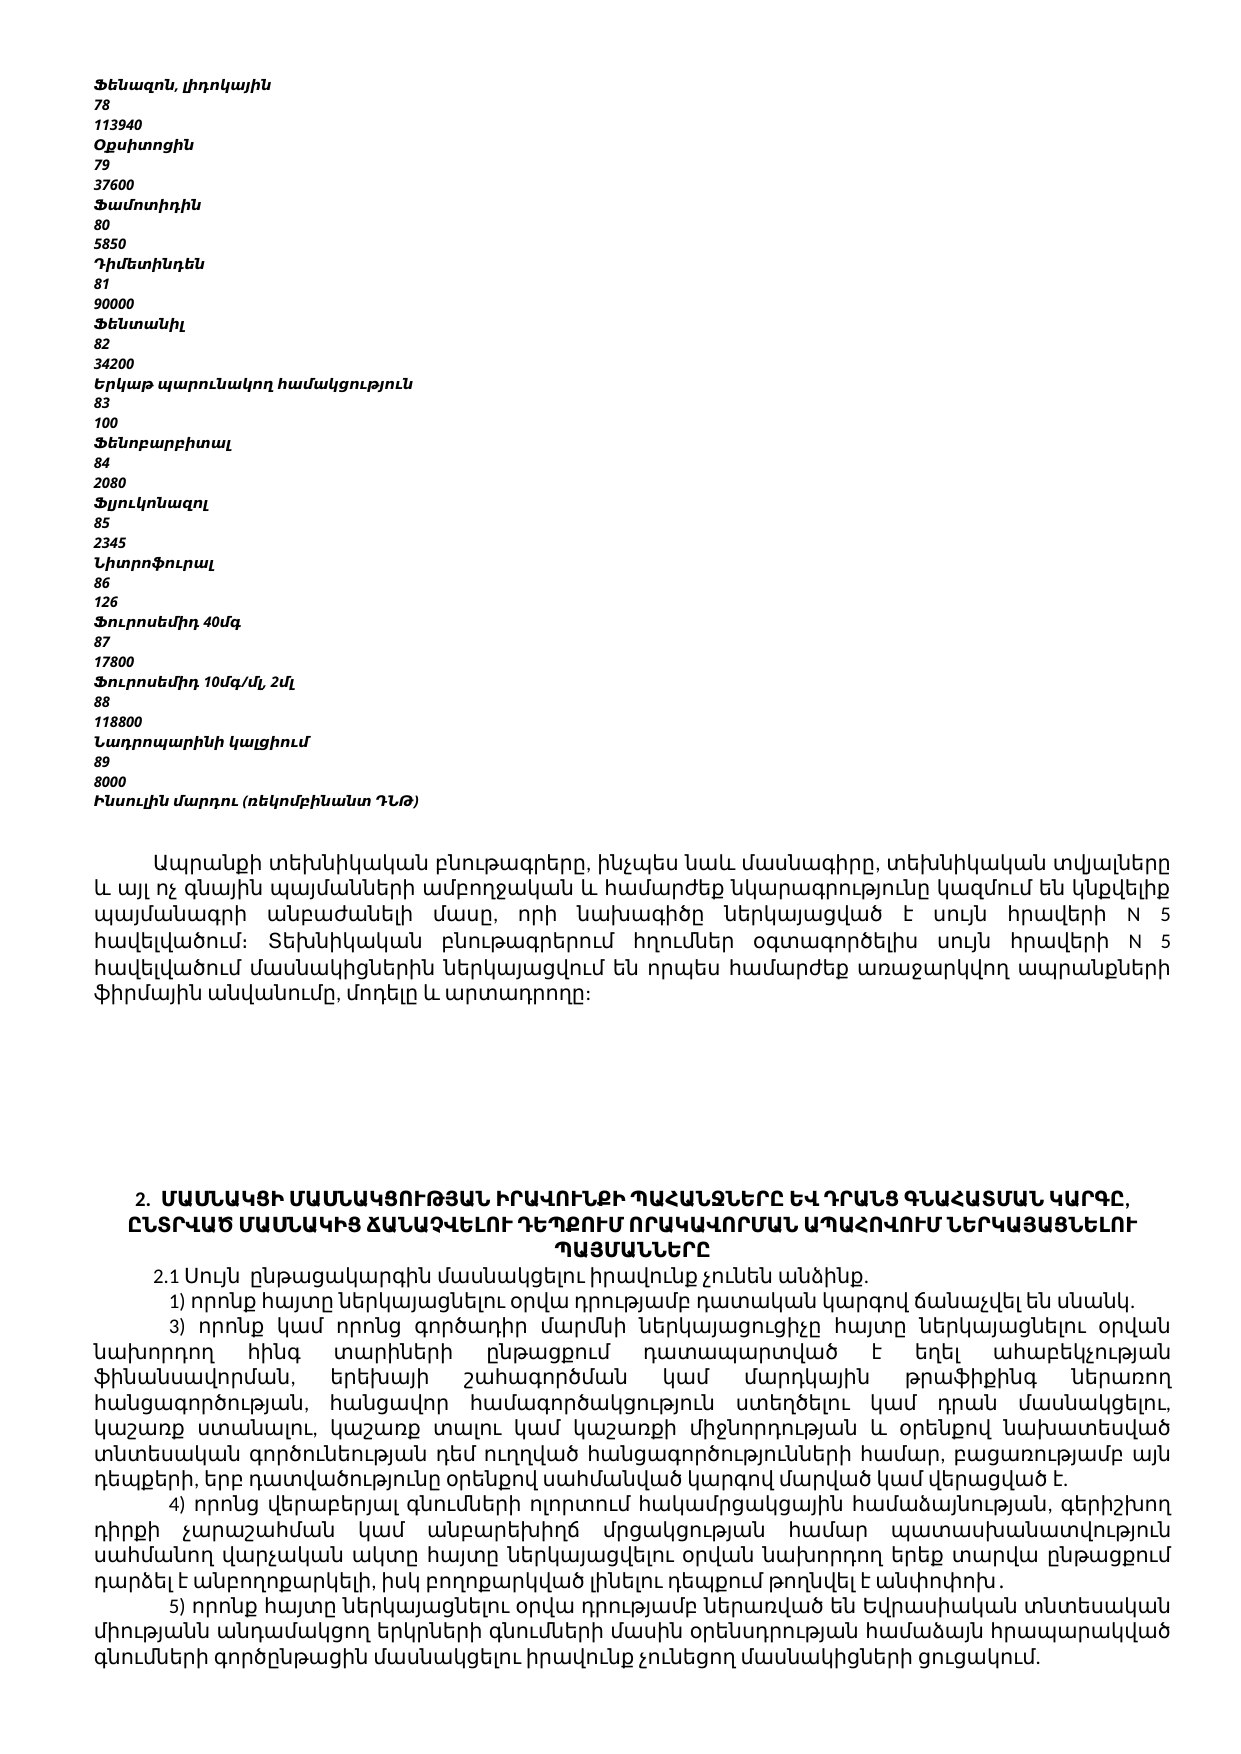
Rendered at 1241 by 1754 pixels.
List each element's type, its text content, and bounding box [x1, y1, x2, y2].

text 4) որոնց վերաբերյալ գնումների ոլորտում հակամրցակցային համաձայնության, գերիշխող դիրքի չարաշահման կամ անբարեխիղճ մրցակցության համար պատասխանատվություն սահմանող վարչական ակտը հայտը ներկայացվելու օրվան նախորդող երեք տարվա ընթացքում դարձել է անբողոքարկելի, իսկ բողոքարկված լինելու դեպքում թողնվել է անփոփոխ․ [94, 1492, 1171, 1593]
text Ապրանքի տեխնիկական բնութագրերը, ինչպես նաև մասնագիրը, տեխնիկական տվյալները և այլ ոչ գնային պայմանների ամբողջական և համարժեք նկարագրությունը կազմում են կնքվելիք պայմանագրի անբաժանելի մասը, որի նախագիծը ներկայացված է սույն հրավերի N 5 հավելվածում։ Տեխնիկական բնութագրերում հղումներ օգտագործելիս սույն հրավերի N 5 հավելվածում մասնակիցներին ներկայացվում են որպես համարժեք առաջարկվող ապրանքների ֆիրմային անվանումը, մոդելը և արտադրողը: [94, 850, 1171, 1006]
text 3) որոնք կամ որոնց գործադիր մարմնի ներկայացուցիչը հայտը ներկայացնելու օրվան նախորդող հինգ տարիների ընթացքում դատապարտված է եղել ահաբեկչության ֆինանսավորման, երեխայի շահագործման կամ մարդկային թրաֆիքինգ ներառող հանցագործության, հանցավոր համագործակցություն ստեղծելու կամ դրան մասնակցելու, կաշառք ստանալու, կաշառք տալու կամ կաշառքի միջնորդության և օրենքով նախատեսված տնտեսական գործունեության դեմ ուղղված հանցագործությունների համար, բացառությամբ այն դեպքերի, երբ դատվածությունը օրենքով սահմանված կարգով մարված կամ վերացված է. [94, 1314, 1171, 1492]
text 2.1 Սույն ընթացակարգին մասնակցելու իրավունք չունեն անձինք. [94, 1263, 1171, 1288]
text 5) որոնք հայտը ներկայացնելու օրվա դրությամբ ներառված են Եվրասիական տնտեսական միությանն անդամակցող երկրների գնումների մասին օրենսդրության համաձայն հրապարակված գնումների գործընթացին մասնակցելու իրավունք չունեցող մասնակիցների ցուցակում. [94, 1593, 1171, 1669]
text 2. ՄԱՍՆԱԿՑԻ ՄԱՍՆԱԿՑՈՒԹՅԱՆ ԻՐԱՎՈՒՆՔԻ ՊԱՀԱՆՋՆԵՐԸ ԵՎ ԴՐԱՆՑ ԳՆԱՀԱՏՄԱՆ ԿԱՐԳԸ, ԸՆՏՐՎԱԾ ՄԱՍՆԱԿԻՑ ՃԱՆԱՉՎԵԼՈՒ ԴԵՊՔՈՒՄ ՈՐԱԿԱՎՈՐՄԱՆ ԱՊԱՀՈՎՈՒՄ ՆԵՐԿԱՅԱՑՆԵԼՈՒ ՊԱՅՄԱՆՆԵՐԸ [94, 1187, 1171, 1263]
text 1) որոնք հայտը ներկայացնելու օրվա դրությամբ դատական կարգով ճանաչվել են սնանկ. [94, 1288, 1171, 1314]
